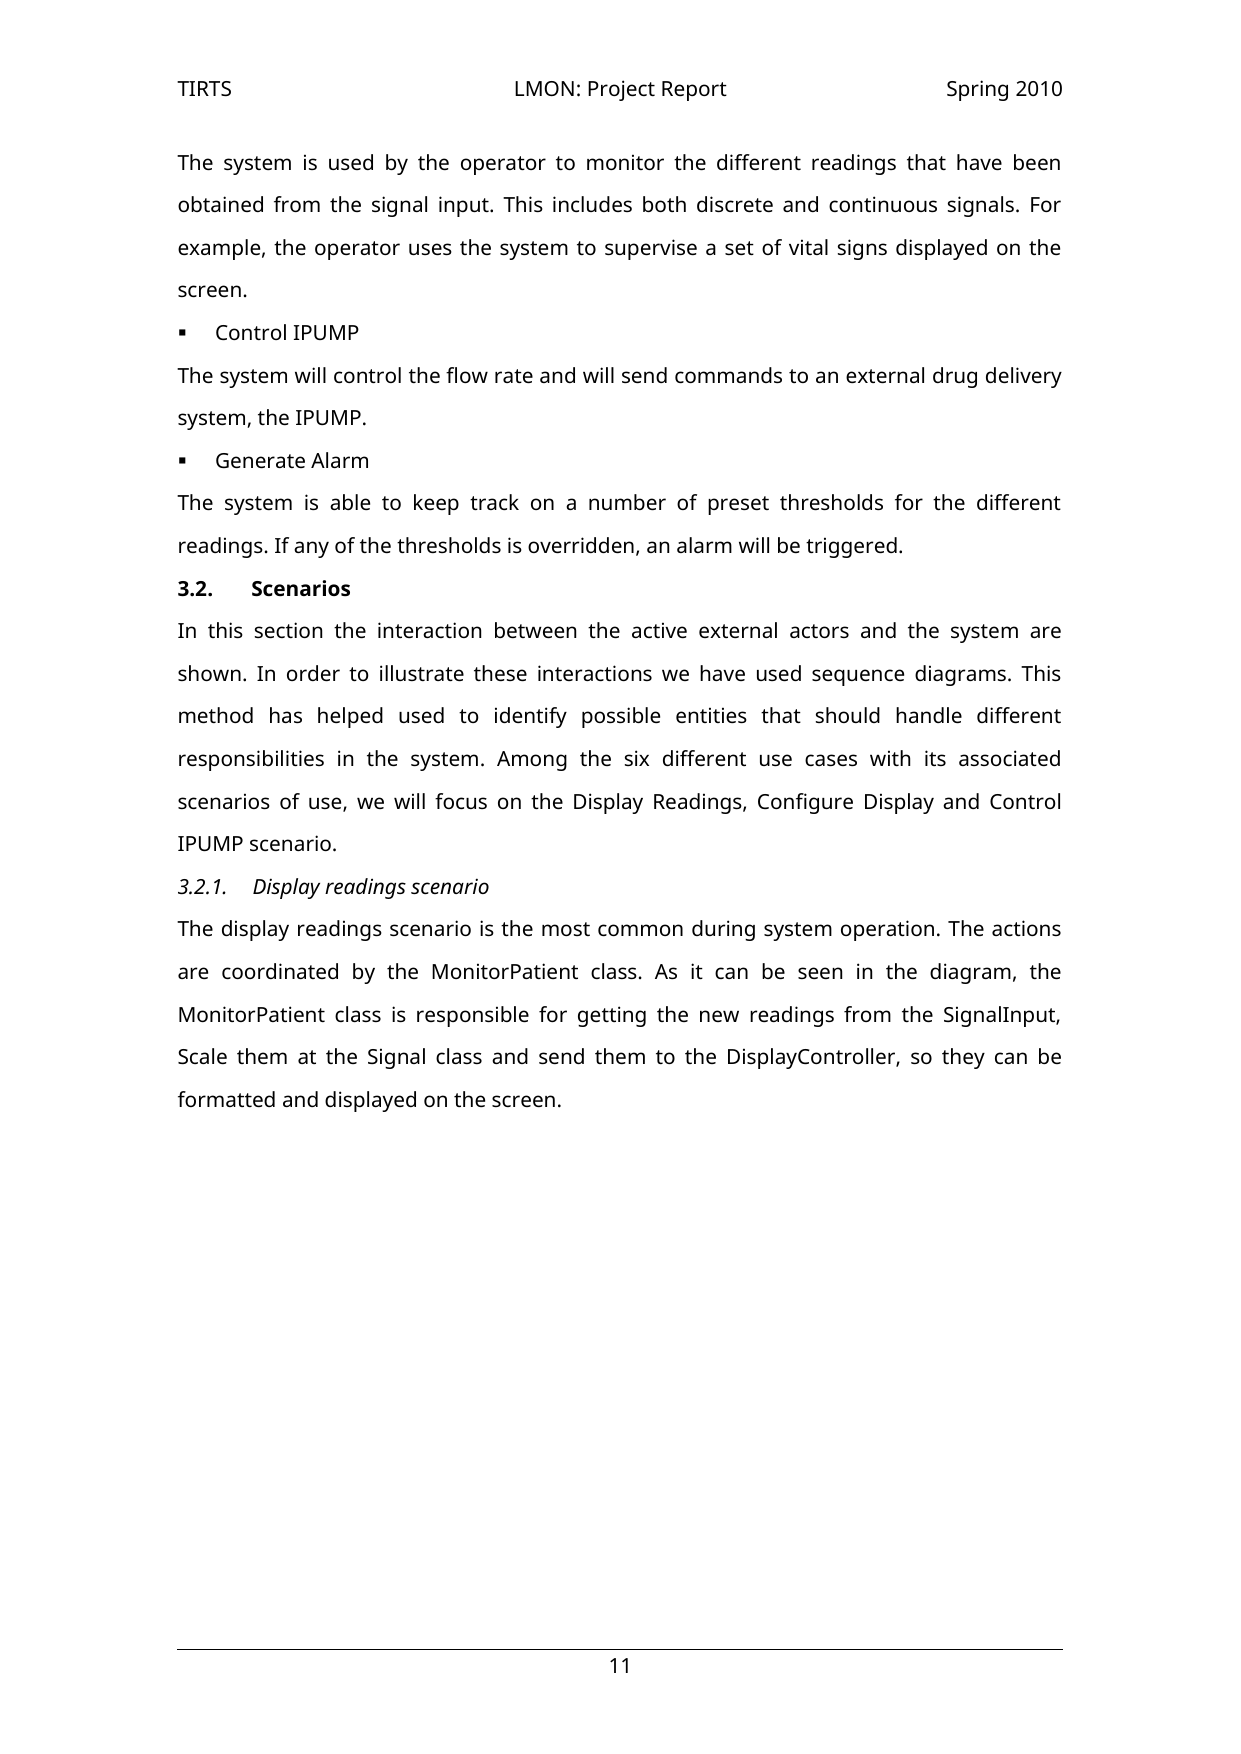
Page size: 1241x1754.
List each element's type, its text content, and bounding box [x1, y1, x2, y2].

text The display readings scenario is the most common during system operation. The actions are coordinated by the MonitorPatient class. As it can be seen in the diagram, the MonitorPatient class is responsible for getting the new readings from the SignalInput, Scale them at the Signal class and send them to the DisplayController, so they can be formatted and displayed on the screen. [177, 914, 1063, 1113]
text The system is used by the operator to monitor the different readings that have been obtained from the signal input. This includes both discrete and continuous signals. For example, the operator uses the system to supervise a set of vital signs displayed on the screen. [177, 148, 1063, 304]
text In this section the interaction between the active external actors and the system are shown. In order to illustrate these interactions we have used sequence diagrams. This method has helped used to identify possible entities that should handle different responsibilities in the system. Among the six different use cases with its associated scenarios of use, we will focus on the Display Readings, Configure Display and Control IPUMP scenario. [177, 616, 1063, 858]
subtitle Scenarios [177, 574, 1063, 602]
list Generate Alarm [177, 446, 1063, 474]
list Control IPUMP [177, 318, 1063, 347]
text The system will control the flow rate and will send commands to an external drug delivery system, the IPUMP. [177, 361, 1063, 432]
subtitle Display readings scenario [177, 872, 1063, 900]
text The system is able to keep track on a number of preset thresholds for the different readings. If any of the thresholds is overridden, an alarm will be triggered. [177, 488, 1063, 559]
